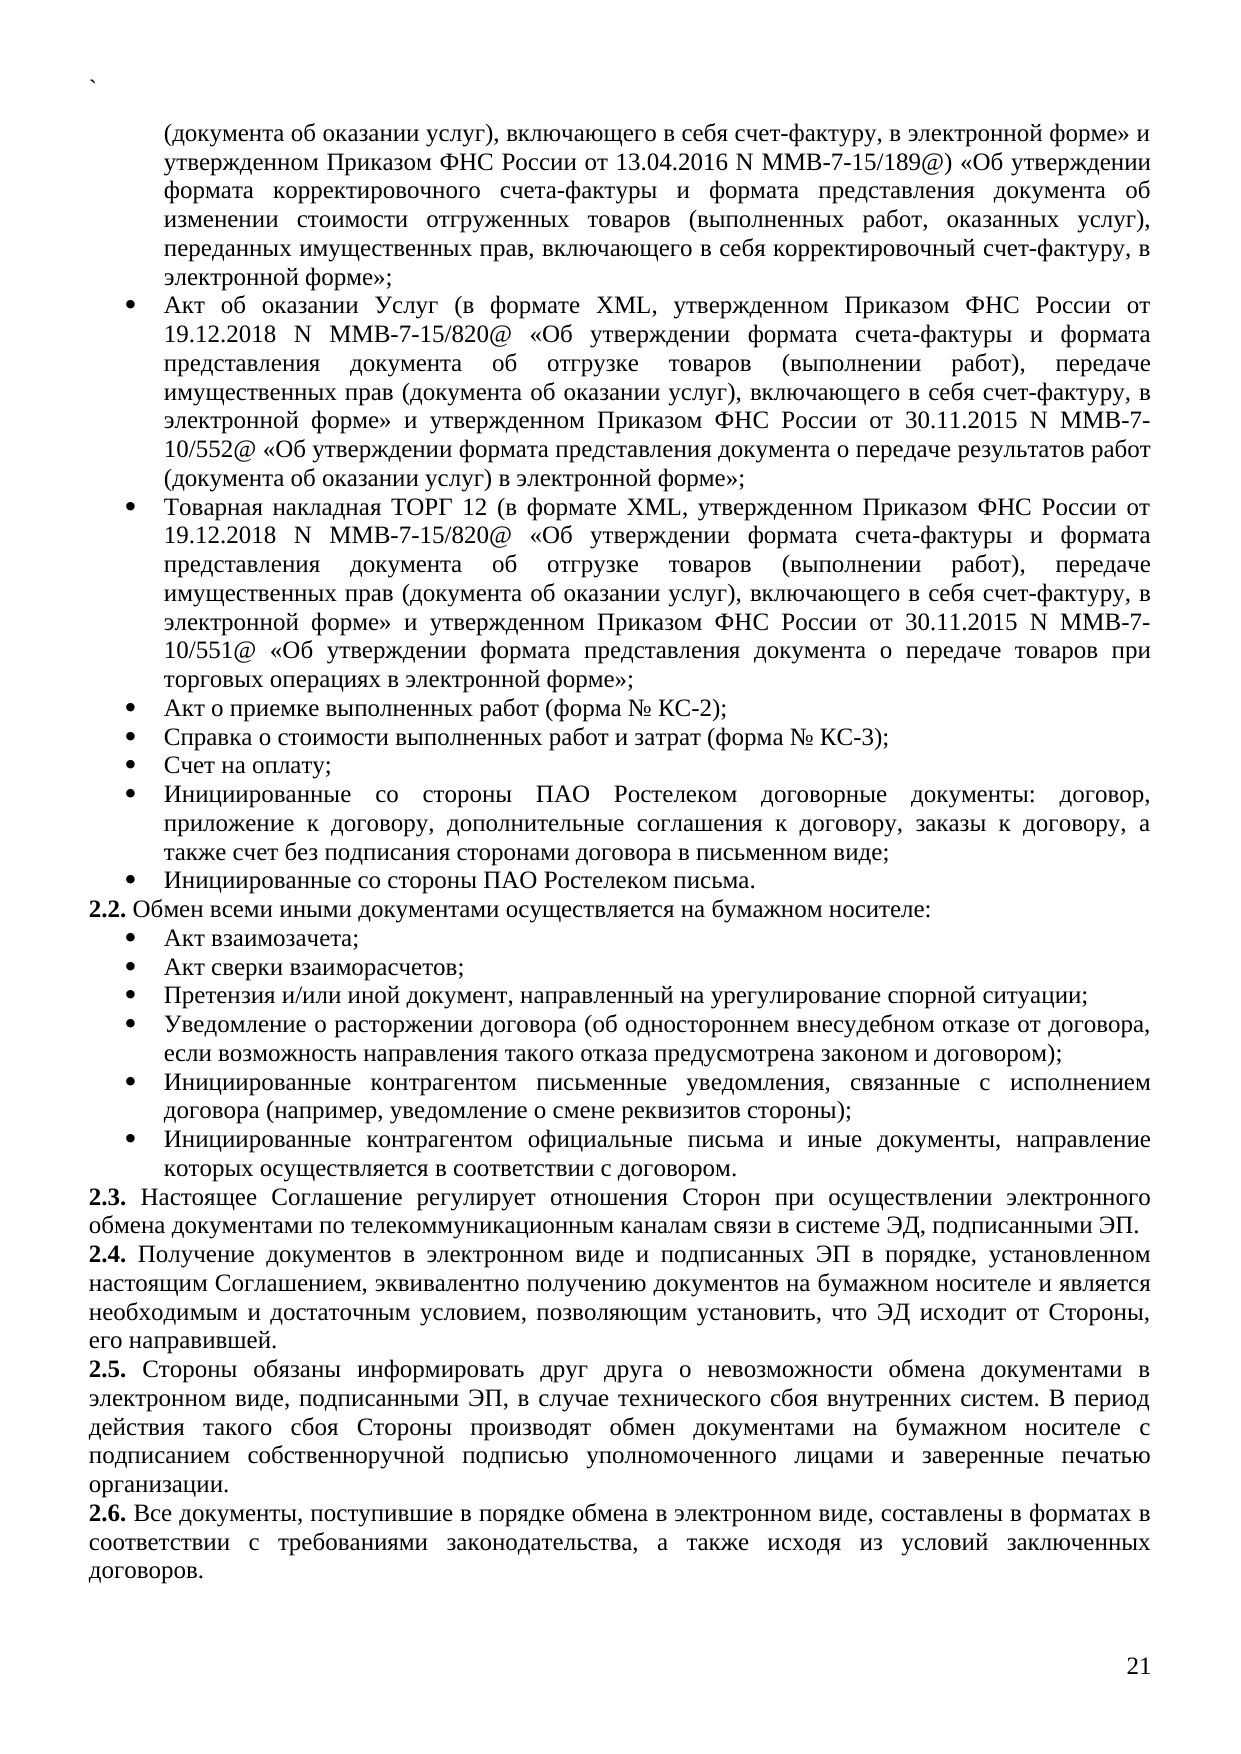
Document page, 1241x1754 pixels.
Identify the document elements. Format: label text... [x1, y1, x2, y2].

list Акт о приемке выполненных работ (форма № КС-2); [126, 693, 1152, 722]
list Акт об оказании Услуг (в формате XML, утвержденном Приказом ФНС России от 19.12.2018 N ММВ-7-15/820@ «Об утверждении формата счета-фактуры и формата представления документа об отгрузке товаров (выполнении работ), передаче имущественных прав (документа об оказании услуг), включающего в себя счет-фактуру, в электронной форме» и утвержденном Приказом ФНС России от 30.11.2015 N ММВ-7-10/552@ «Об утверждении формата представления документа о передаче результатов работ (документа об оказании услуг) в электронной форме»; [126, 291, 1152, 492]
list Справка о стоимости выполненных работ и затрат (форма № КС-3); [126, 722, 1152, 751]
list Инициированные контрагентом письменные уведомления, связанные с исполнением договора (например, уведомление о смене реквизитов стороны); [126, 1067, 1152, 1124]
list Товарная накладная ТОРГ 12 (в формате XML, утвержденном Приказом ФНС России от 19.12.2018 N ММВ-7-15/820@ «Об утверждении формата счета-фактуры и формата представления документа об отгрузке товаров (выполнении работ), передаче имущественных прав (документа об оказании услуг), включающего в себя счет-фактуру, в электронной форме» и утвержденном Приказом ФНС России от 30.11.2015 N ММВ-7-10/551@ «Об утверждении формата представления документа о передаче товаров при торговых операциях в электронной форме»; [126, 492, 1152, 693]
text 2.5. Стороны обязаны информировать друг друга о невозможности обмена документами в электронном виде, подписанными ЭП, в случае технического сбоя внутренних систем. В период действия такого сбоя Стороны производят обмен документами на бумажном носителе с подписанием собственноручной подписью уполномоченного лицами и заверенные печатью организации. [89, 1354, 1152, 1498]
list Инициированные контрагентом официальные письма и иные документы, направление которых осуществляется в соответствии с договором. [126, 1124, 1152, 1182]
text 2.4. Получение документов в электронном виде и подписанных ЭП в порядке, установленном настоящим Соглашением, эквивалентно получению документов на бумажном носителе и является необходимым и достаточным условием, позволяющим установить, что ЭД исходит от Стороны, его направившей. [89, 1239, 1152, 1354]
list Инициированные со стороны ПАО Ростелеком письма. [126, 866, 1152, 894]
list Инициированные со стороны ПАО Ростелеком договорные документы: договор, приложение к договору, дополнительные соглашения к договору, заказы к договору, а также счет без подписания сторонами договора в письменном виде; [126, 779, 1152, 866]
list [126, 118, 1152, 291]
text 2.2. Обмен всеми иными документами осуществляется на бумажном носителе: [89, 894, 1152, 923]
list Счет на оплату; [126, 751, 1152, 779]
text 2.6. Все документы, поступившие в порядке обмена в электронном виде, составлены в форматах в соответствии с требованиями законодательства, а также исходя из условий заключенных договоров. [89, 1498, 1152, 1584]
list Претензия и/или иной документ, направленный на урегулирование спорной ситуации; [126, 981, 1152, 1009]
text 2.3. Настоящее Соглашение регулирует отношения Сторон при осуществлении электронного обмена документами по телекоммуникационным каналам связи в системе ЭД, подписанными ЭП. [89, 1182, 1152, 1239]
list Акт сверки взаиморасчетов; [126, 952, 1152, 981]
list Акт взаимозачета; [126, 923, 1152, 952]
list Уведомление о расторжении договора (об одностороннем внесудебном отказе от договора, если возможность направления такого отказа предусмотрена законом и договором); [126, 1009, 1152, 1067]
